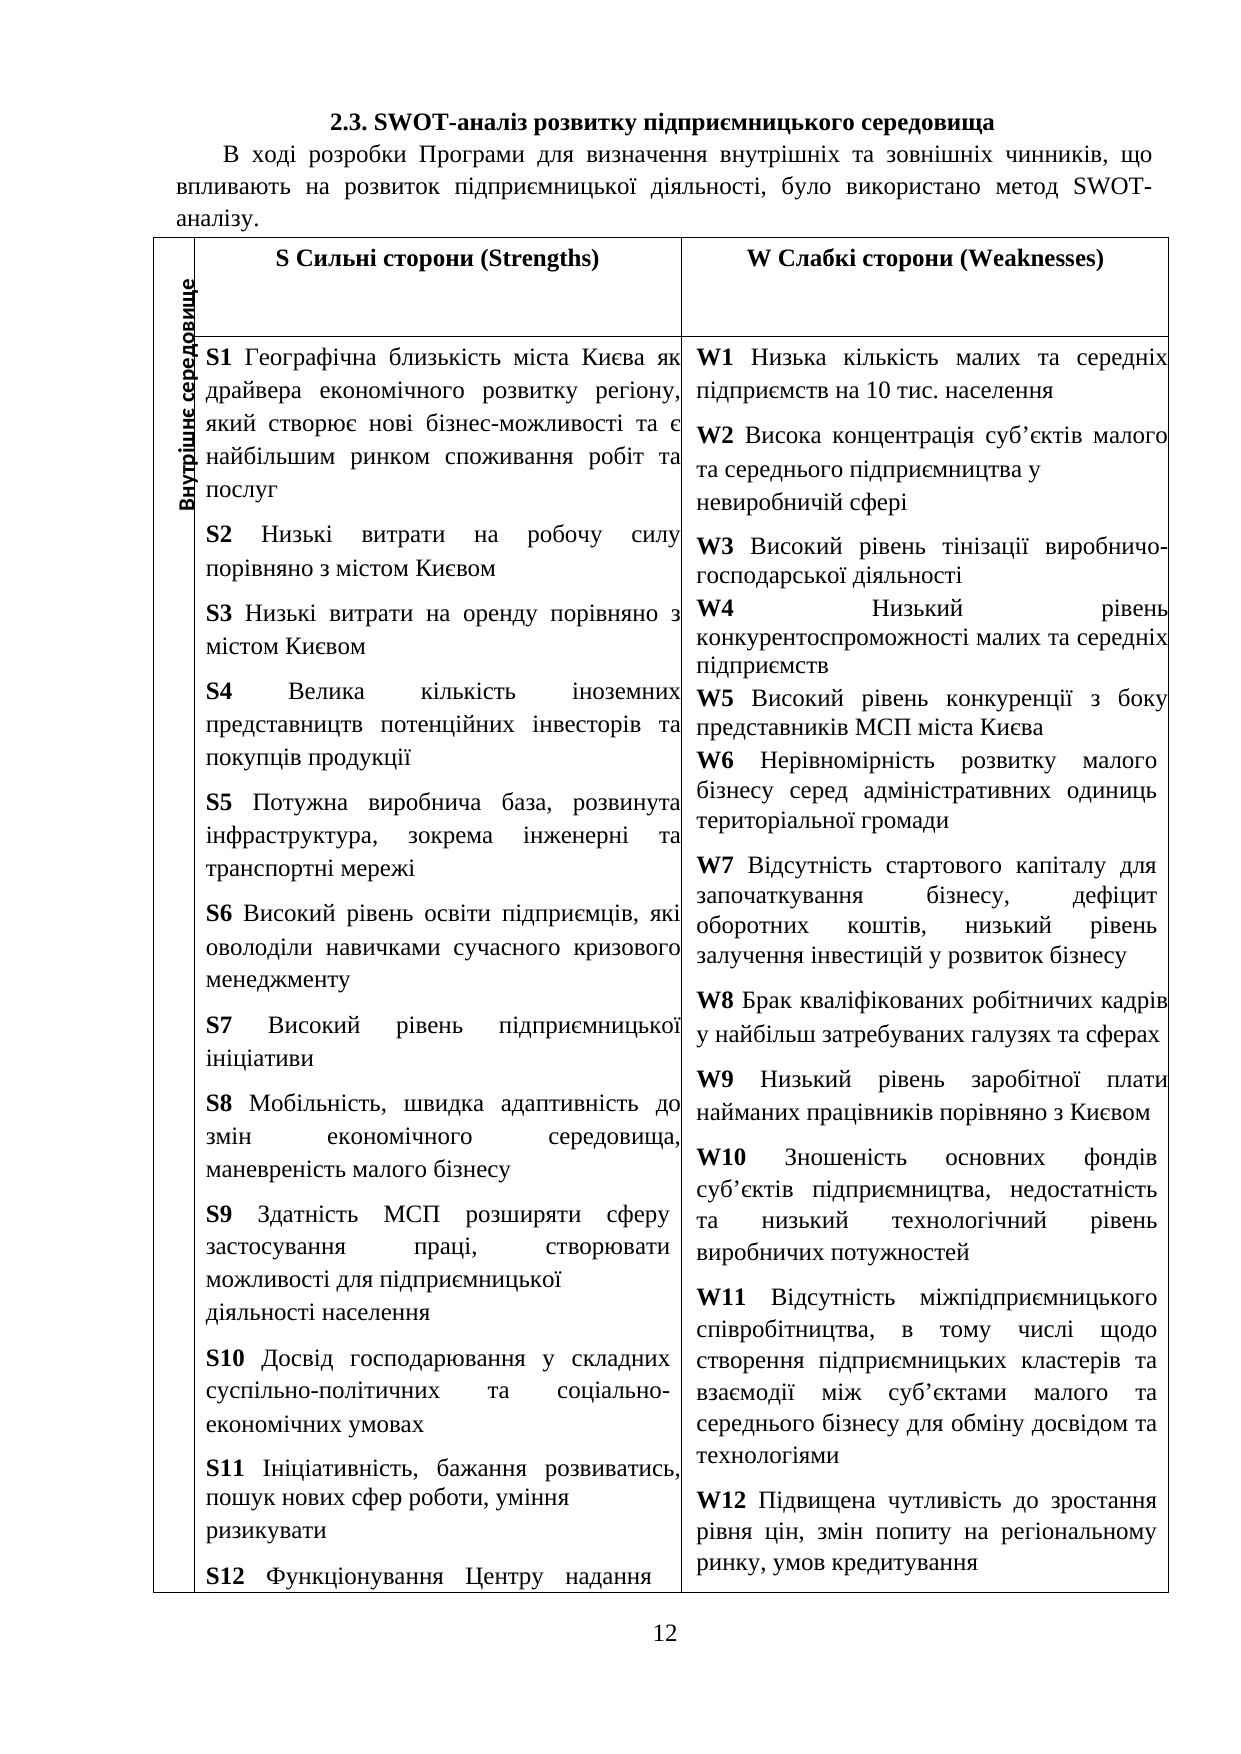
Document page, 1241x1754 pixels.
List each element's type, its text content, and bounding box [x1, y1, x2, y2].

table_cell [195, 337, 681, 1592]
table_header [154, 238, 194, 1592]
text В ході розробки Програми для визначення внутрішніх та зовнішніх чинників, що впливають на розвиток підприємницької діяльності, було використано метод SWOT-аналізу. [176, 139, 1153, 232]
table_header W Слабкі сторони (Weaknesses) [682, 238, 1168, 336]
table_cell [682, 337, 1168, 1592]
subtitle 2.3. SWOT-аналіз розвитку підприємницького середовища [184, 107, 1141, 135]
table_header S Сильні сторони (Strengths) [195, 238, 681, 336]
